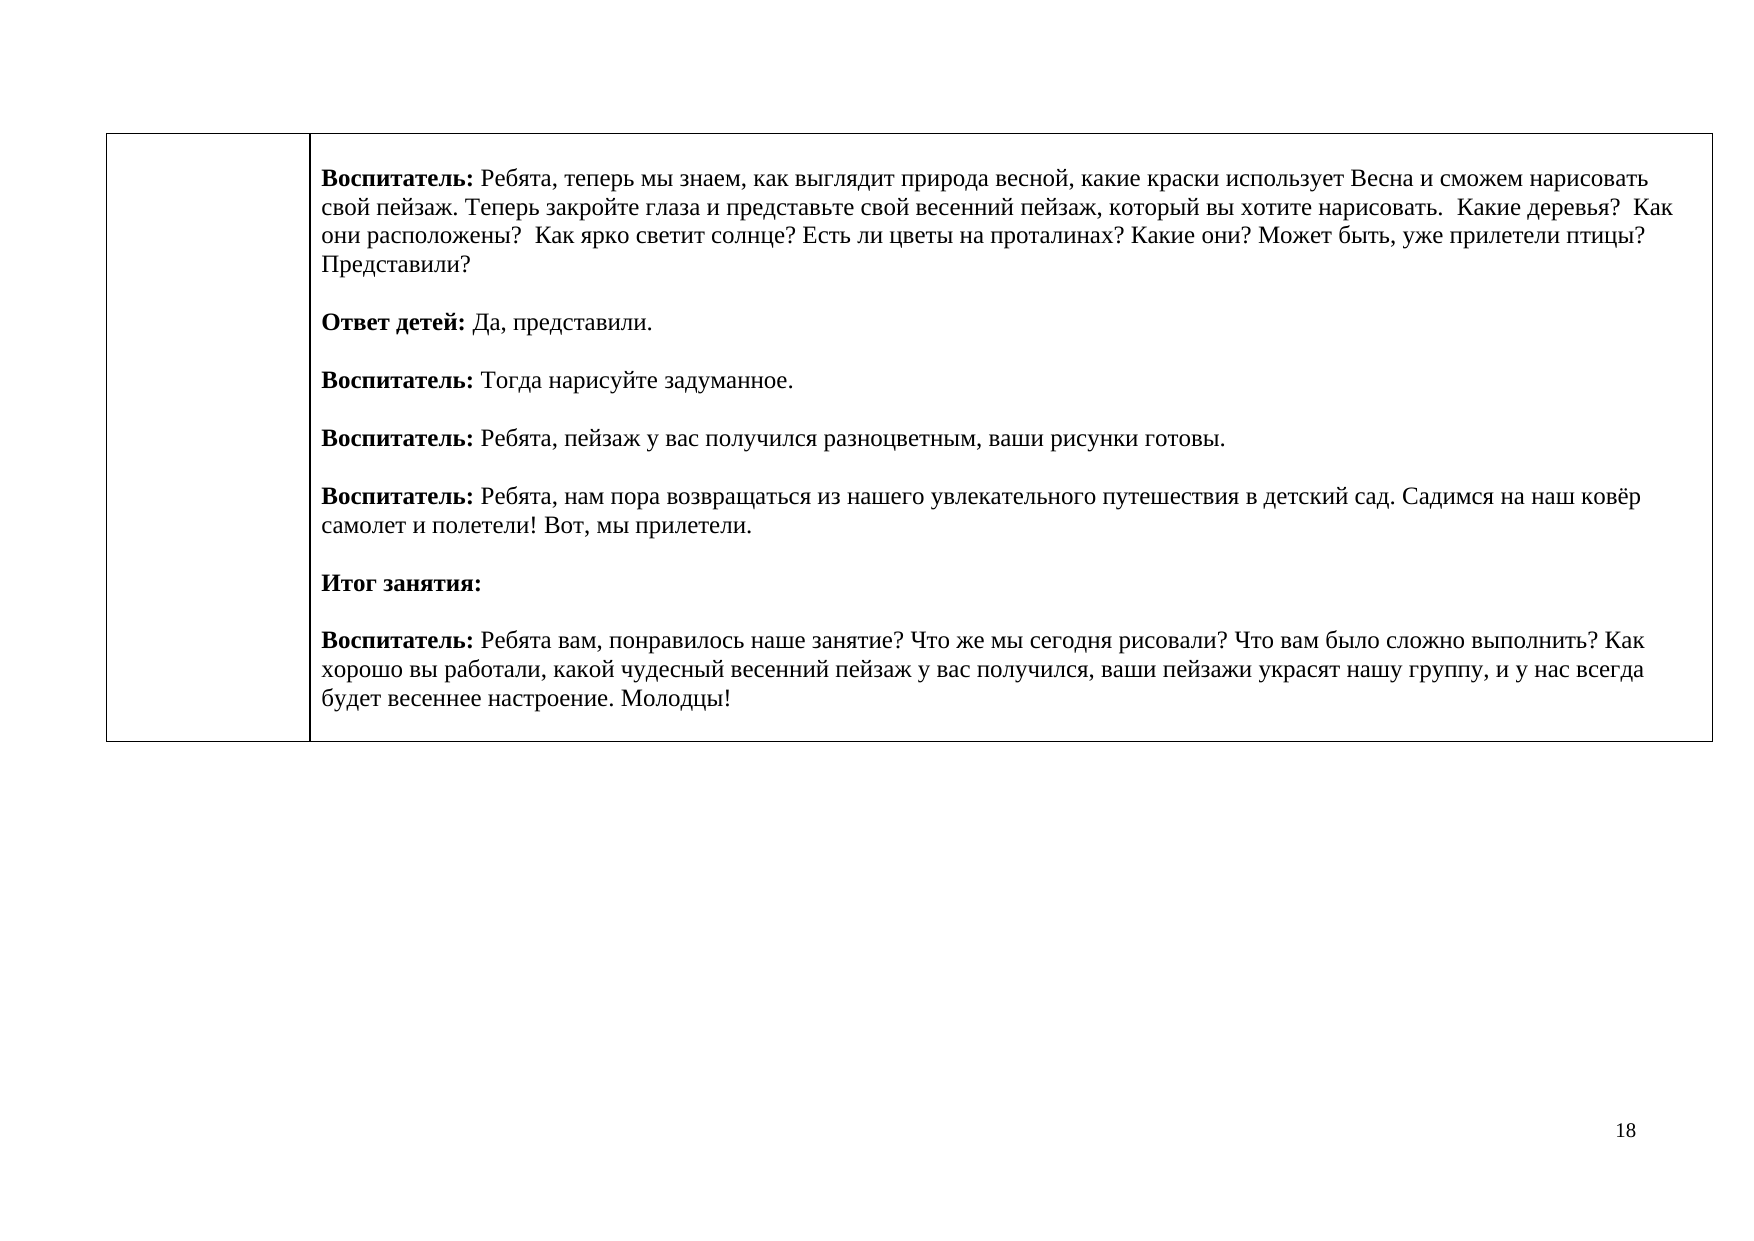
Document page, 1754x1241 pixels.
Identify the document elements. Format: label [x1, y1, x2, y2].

table_cell [107, 134, 309, 741]
table_cell [311, 134, 1712, 741]
